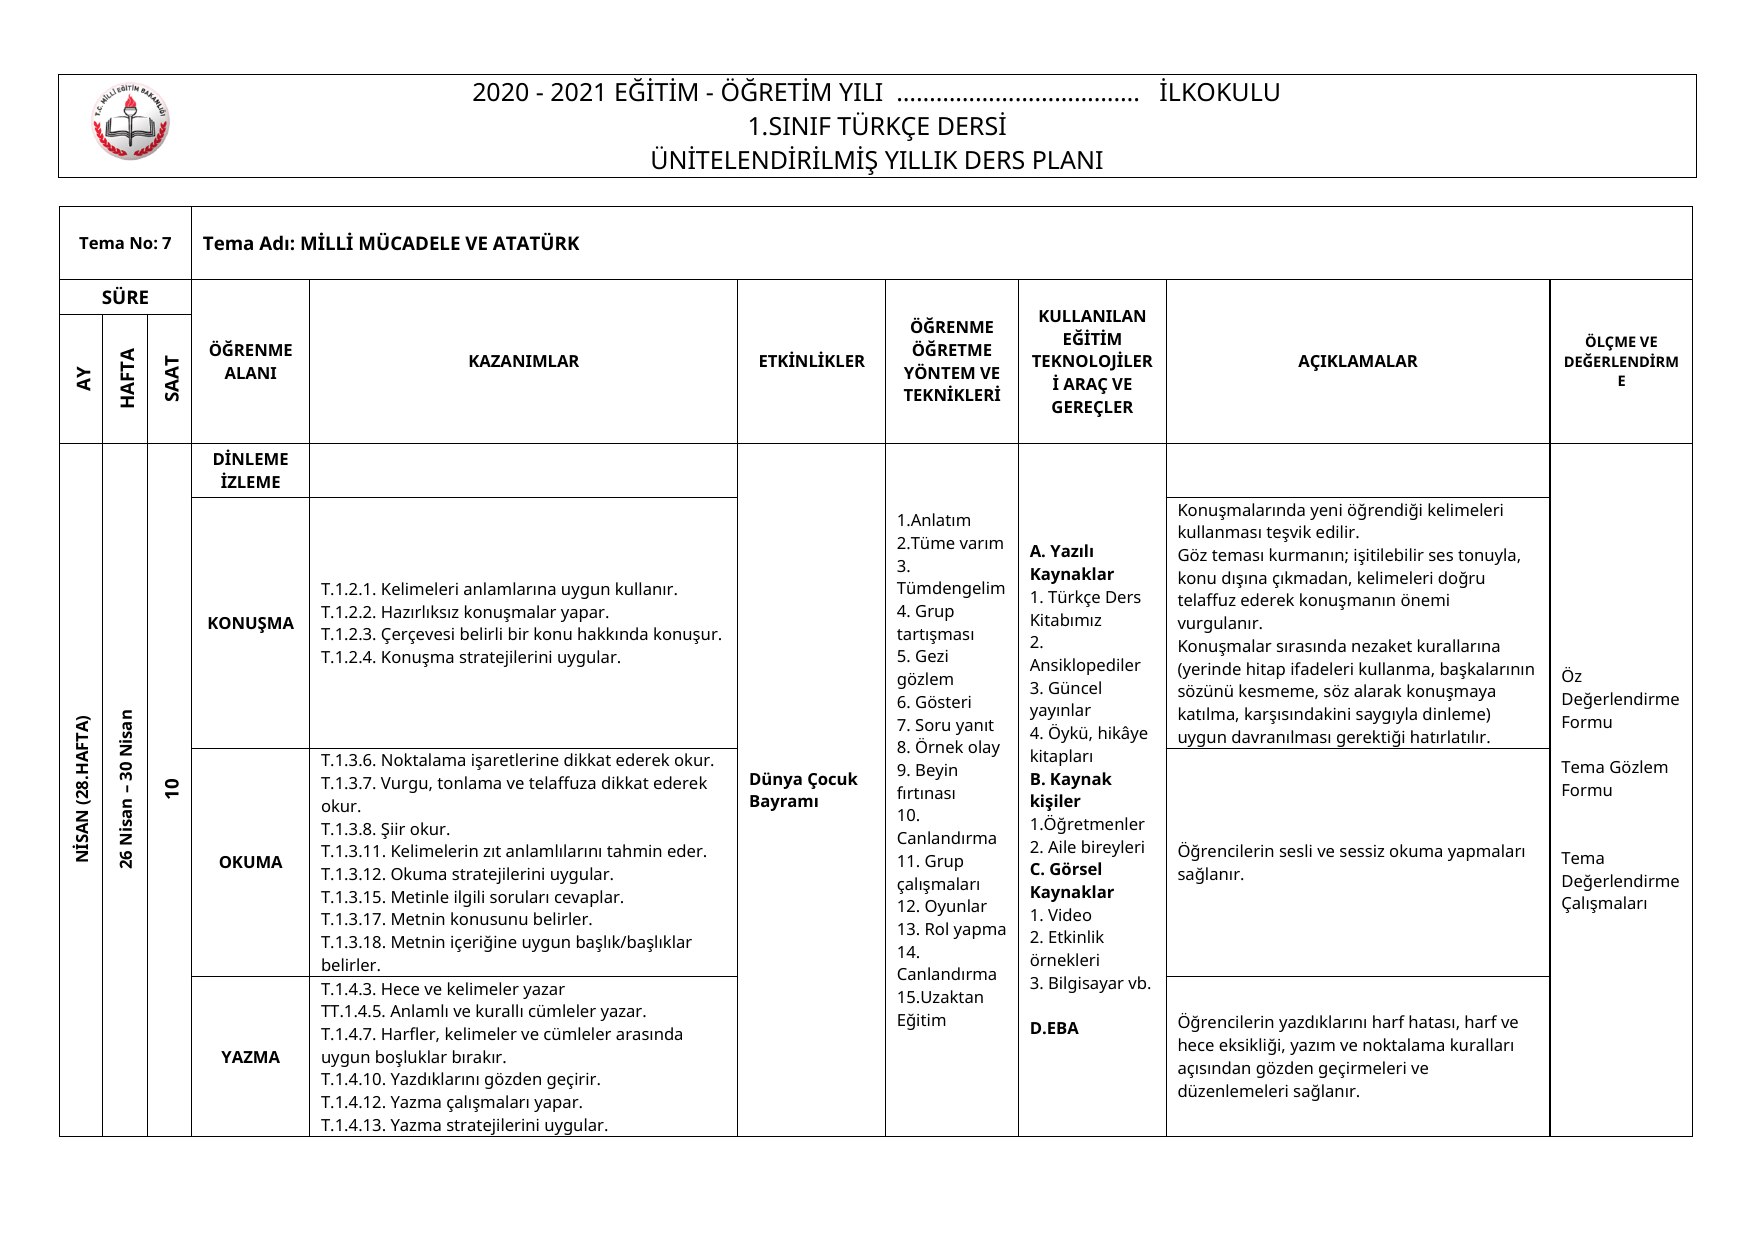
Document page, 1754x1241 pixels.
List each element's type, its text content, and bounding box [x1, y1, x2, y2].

table_cell A. Yazılı Kaynaklar 1. Türkçe Ders Kitabımız 2. Ansiklopediler 3. Güncel yayınlar 4. Öykü, hikâye kitapları B. Kaynak kişiler 1.Öğretmenler 2. Aile bireyleri C. Görsel Kaynaklar 1. Video 2. Etkinlik örnekleri 3. Bilgisayar vb. D.EBA [1019, 444, 1166, 1136]
table_cell OKUMA [192, 749, 309, 976]
table_cell AÇIKLAMALAR [1167, 280, 1549, 443]
table_cell 1.Anlatım 2.Tüme varım 3. Tümdengelim 4. Grup tartışması 5. Gezi gözlem 6. Gösteri 7. Soru yanıt 8. Örnek olay 9. Beyin fırtınası 10. Canlandırma 11. Grup çalışmaları 12. Oyunlar 13. Rol yapma 14. Canlandırma 15.Uzaktan Eğitim [886, 444, 1018, 1136]
table_cell ÖLÇME VE DEĞERLENDİRME [1551, 280, 1692, 443]
table_cell Öğrencilerin sesli ve sessiz okuma yapmaları sağlanır. [1167, 749, 1549, 976]
table_cell T.1.2.1. Kelimeleri anlamlarına uygun kullanır. T.1.2.2. Hazırlıksız konuşmalar yapar. T.1.2.3. Çerçevesi belirli bir konu hakkında konuşur. T.1.2.4. Konuşma stratejilerini uygular. [310, 498, 737, 748]
table_cell 10 [148, 444, 191, 1136]
table_cell KONUŞMA [192, 498, 309, 748]
table_cell [310, 444, 737, 497]
table_cell [1167, 444, 1549, 497]
table_cell Öğrencilerin yazdıklarını harf hatası, harf ve hece eksikliği, yazım ve noktalama kuralları açısından gözden geçirmeleri ve düzenlemeleri sağlanır. [1167, 977, 1549, 1136]
table_cell ETKİNLİKLER [738, 280, 885, 443]
table_cell SAAT [148, 315, 191, 443]
table_header Tema Adı: MİLLİ MÜCADELE VE ATATÜRK [192, 207, 1692, 279]
table_cell Konuşmalarında yeni öğrendiği kelimeleri kullanması teşvik edilir. Göz teması kurmanın; işitilebilir ses tonuyla, konu dışına çıkmadan, kelimeleri doğru telaffuz ederek konuşmanın önemi vurgulanır. Konuşmalar sırasında nezaket kurallarına (yerinde hitap ifadeleri kullanma, başkalarının sözünü kesmeme, söz alarak konuşmaya katılma, karşısındakini saygıyla dinleme) uygun davranılması gerektiği hatırlatılır. [1167, 498, 1549, 748]
table_cell NİSAN (28.HAFTA) [60, 444, 102, 1136]
table_cell Öz Değerlendirme Formu Tema Gözlem Formu Tema Değerlendirme Çalışmaları [1551, 444, 1692, 1136]
picture [85, 77, 175, 167]
table_cell Dünya Çocuk Bayramı [738, 444, 885, 1136]
table_cell 26 Nisan – 30 Nisan [103, 444, 147, 1136]
table_cell KAZANIMLAR [310, 280, 737, 443]
table_cell KULLANILAN EĞİTİM TEKNOLOJİLERİ ARAÇ VE GEREÇLER [1019, 280, 1166, 443]
table_cell YAZMA [192, 977, 309, 1136]
table_cell T.1.3.6. Noktalama işaretlerine dikkat ederek okur. T.1.3.7. Vurgu, tonlama ve telaffuza dikkat ederek okur. T.1.3.8. Şiir okur. T.1.3.11. Kelimelerin zıt anlamlılarını tahmin eder. T.1.3.12. Okuma stratejilerini uygular. T.1.3.15. Metinle ilgili soruları cevaplar. T.1.3.17. Metnin konusunu belirler. T.1.3.18. Metnin içeriğine uygun başlık/başlıklar belirler. [310, 749, 737, 976]
table_cell AY [60, 315, 102, 443]
table_cell T.1.4.3. Hece ve kelimeler yazar TT.1.4.5. Anlamlı ve kurallı cümleler yazar. T.1.4.7. Harfler, kelimeler ve cümleler arasında uygun boşluklar bırakır. T.1.4.10. Yazdıklarını gözden geçirir. T.1.4.12. Yazma çalışmaları yapar. T.1.4.13. Yazma stratejilerini uygular. [310, 977, 737, 1136]
table_cell DİNLEME İZLEME [192, 444, 309, 497]
table_cell HAFTA [103, 315, 147, 443]
table_header Tema No: 7 [60, 207, 191, 279]
table_cell ÖĞRENME ÖĞRETME YÖNTEM VE TEKNİKLERİ [886, 280, 1018, 443]
table_cell ÖĞRENME ALANI [192, 280, 309, 443]
table_cell SÜRE [60, 280, 191, 314]
